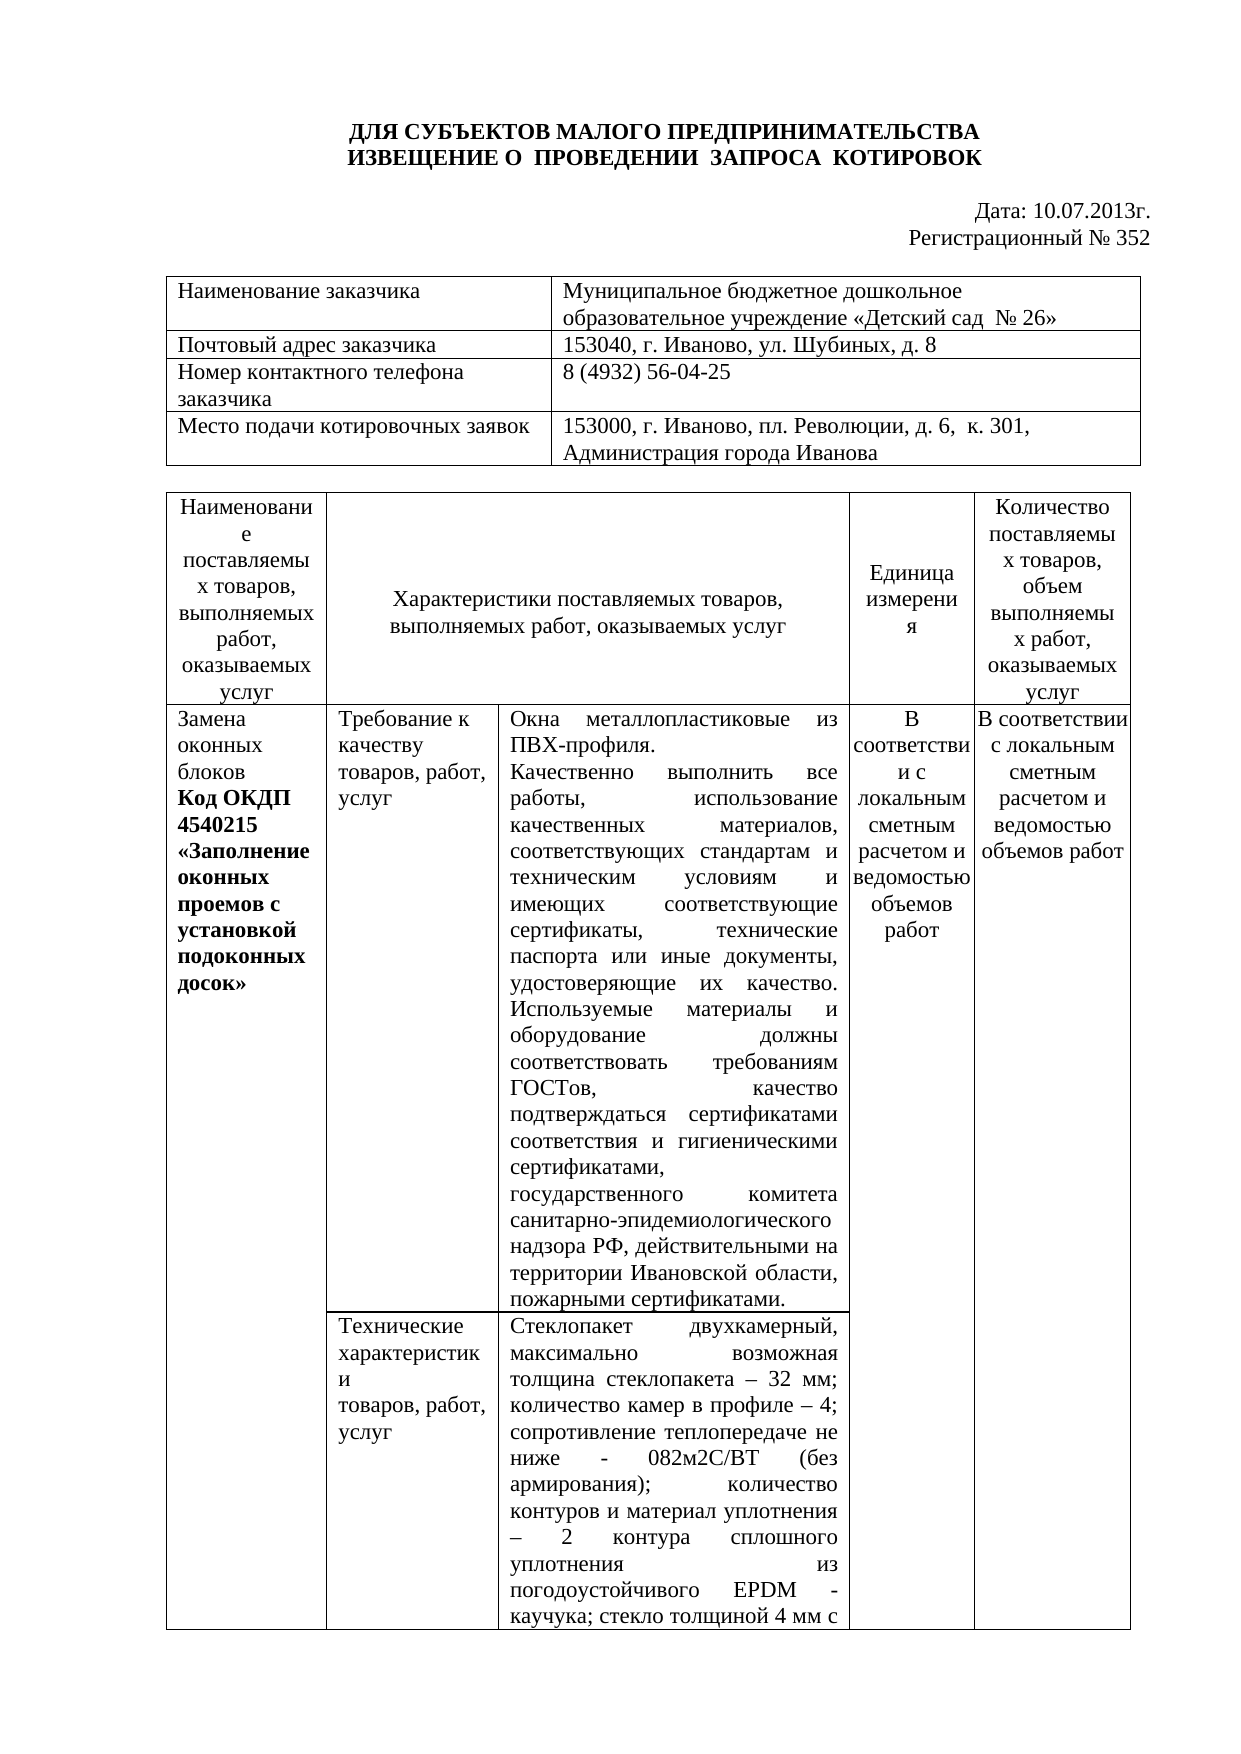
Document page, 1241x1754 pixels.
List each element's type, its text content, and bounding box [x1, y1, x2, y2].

table_cell 8 (4932) 56-04-25 [552, 359, 1140, 411]
table_header Количество поставляемых товаров, объем выполняемых работ, оказываемых услуг [975, 493, 1130, 704]
table_cell Требование к качеству товаров, работ, услуг [327, 705, 498, 1311]
table_cell Почтовый адрес заказчика [167, 331, 551, 357]
table_cell Замена оконных блоков Код ОКДП 4540215 «Заполнение оконных проемов с установкой подоконных досок» [167, 705, 326, 1629]
text Регистрационный № 352 [177, 223, 1152, 250]
table_header Единица измерения [850, 493, 974, 704]
text Извещение о проведении запроса котировок [177, 144, 1152, 171]
text Дата: 10.07.2013г. [398, 197, 1152, 223]
table_header Муниципальное бюджетное дошкольное образовательное учреждение «Детский сад № 26» [552, 277, 1140, 330]
table_cell Номер контактного телефона заказчика [167, 359, 551, 411]
table_cell В соответствии с локальным сметным расчетом и ведомостью объемов работ [850, 705, 974, 1629]
table_cell 153040, г. Иваново, ул. Шубиных, д. 8 [552, 331, 1140, 357]
table_header Наименование заказчика [167, 277, 551, 330]
table_cell Место подачи котировочных заявок [167, 412, 551, 465]
table_header Характеристики поставляемых товаров, выполняемых работ, оказываемых услуг [327, 493, 849, 704]
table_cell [327, 1313, 498, 1629]
table_cell Окна металлопластиковые из ПВХ-профиля. Качественно выполнить все работы, использование качественных материалов, соответствующих стандартам и техническим условиям и имеющих соответствующие сертификаты, технические паспорта или иные документы, удостоверяющие их качество. Используемые материалы и оборудование должны соответствовать требованиям ГОСТов, качество подтверждаться сертификатами соответствия и гигиеническими сертификатами, государственного комитета санитарно-эпидемиологического надзора РФ, действительными на территории Ивановской области, пожарными сертификатами. [499, 705, 849, 1311]
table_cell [499, 1313, 849, 1629]
table_header Наименование поставляемых товаров, выполняемых работ, оказываемых услуг [167, 493, 326, 704]
table_cell В соответствии с локальным сметным расчетом и ведомостью объемов работ [975, 705, 1130, 1629]
table_cell 153000, г. Иваново, пл. Революции, д. 6, к. 301, Администрация города Иванова [552, 412, 1140, 465]
text ДЛЯ СУБЪЕКТОВ МАЛОГО ПРЕДПРИНИМАТЕЛЬСТВА [177, 118, 1152, 144]
